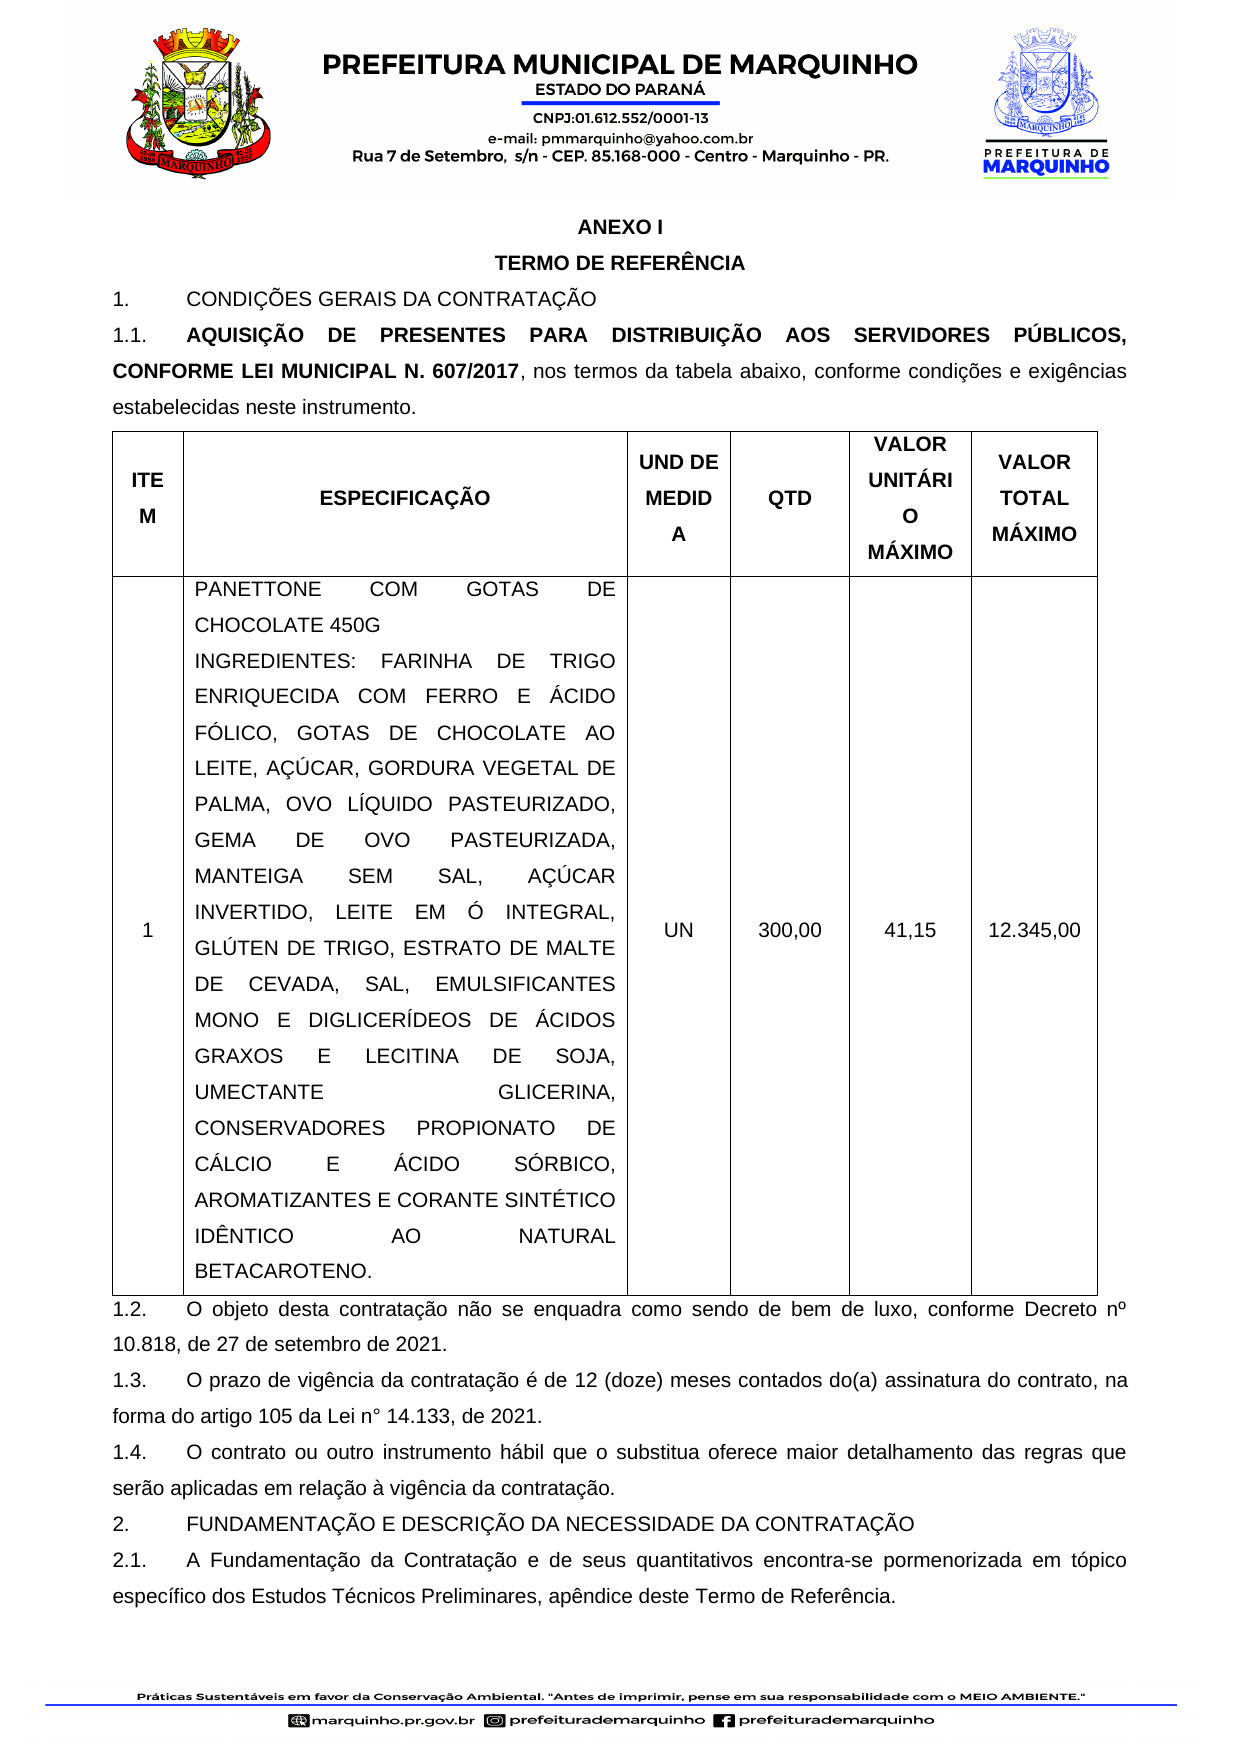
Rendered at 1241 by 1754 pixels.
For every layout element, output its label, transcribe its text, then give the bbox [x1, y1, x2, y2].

list A Fundamentação da Contratação e de seus quantitativos encontra-se pormenorizada em tópico específico dos Estudos Técnicos Preliminares, apêndice deste Termo de Referência. [112, 1548, 1128, 1608]
list O objeto desta contratação não se enquadra como sendo de bem de luxo, conforme Decreto nº 10.818, de 27 de setembro de 2021. [112, 1296, 1128, 1356]
list O contrato ou outro instrumento hábil que o substitua oferece maior detalhamento das regras que serão aplicadas em relação à vigência da contratação. [112, 1440, 1128, 1500]
table_cell 41,15 [850, 577, 971, 1295]
list AQUISIÇÃO DE PRESENTES PARA DISTRIBUIÇÃO AOS SERVIDORES PÚBLICOS, CONFORME LEI MUNICIPAL N. 607/2017, nos termos da tabela abaixo, conforme condições e exigências estabelecidas neste instrumento. [112, 323, 1128, 419]
text ANEXO I [112, 177, 1128, 239]
picture [60, 0, 1181, 204]
table_header UND DE MEDIDA [628, 432, 730, 576]
table_cell PANETTONE COM GOTAS DE CHOCOLATE 450G INGREDIENTES: FARINHA DE TRIGO ENRIQUECIDA COM FERRO E ÁCIDO FÓLICO, GOTAS DE CHOCOLATE AO LEITE, AÇÚCAR, GORDURA VEGETAL DE PALMA, OVO LÍQUIDO PASTEURIZADO, GEMA DE OVO PASTEURIZADA, MANTEIGA SEM SAL, AÇÚCAR INVERTIDO, LEITE EM Ó INTEGRAL, GLÚTEN DE TRIGO, ESTRATO DE MALTE DE CEVADA, SAL, EMULSIFICANTES MONO E DIGLICERÍDEOS DE ÁCIDOS GRAXOS E LECITINA DE SOJA, UMECTANTE GLICERINA, CONSERVADORES PROPIONATO DE CÁLCIO E ÁCIDO SÓRBICO, AROMATIZANTES E CORANTE SINTÉTICO IDÊNTICO AO NATURAL BETACAROTENO. [184, 577, 627, 1295]
table_cell UN [628, 577, 730, 1295]
text TERMO DE REFERÊNCIA [112, 251, 1128, 275]
table_header QTD [731, 432, 849, 576]
table_header ESPECIFICAÇÃO [184, 432, 627, 576]
table_header VALOR TOTAL MÁXIMO [972, 432, 1097, 576]
table_header ITEM [113, 432, 183, 576]
list CONDIÇÕES GERAIS DA CONTRATAÇÃO [112, 287, 1129, 311]
picture [21, 1669, 1201, 1749]
table_cell 300,00 [731, 577, 849, 1295]
list FUNDAMENTAÇÃO E DESCRIÇÃO DA NECESSIDADE DA CONTRATAÇÃO [112, 1512, 1129, 1536]
list O prazo de vigência da contratação é de 12 (doze) meses contados do(a) assinatura do contrato, na forma do artigo 105 da Lei n° 14.133, de 2021. [112, 1368, 1128, 1428]
table_header VALOR UNITÁRIO MÁXIMO [850, 432, 971, 576]
table_cell 1 [113, 577, 183, 1295]
table_cell 12.345,00 [972, 577, 1097, 1295]
